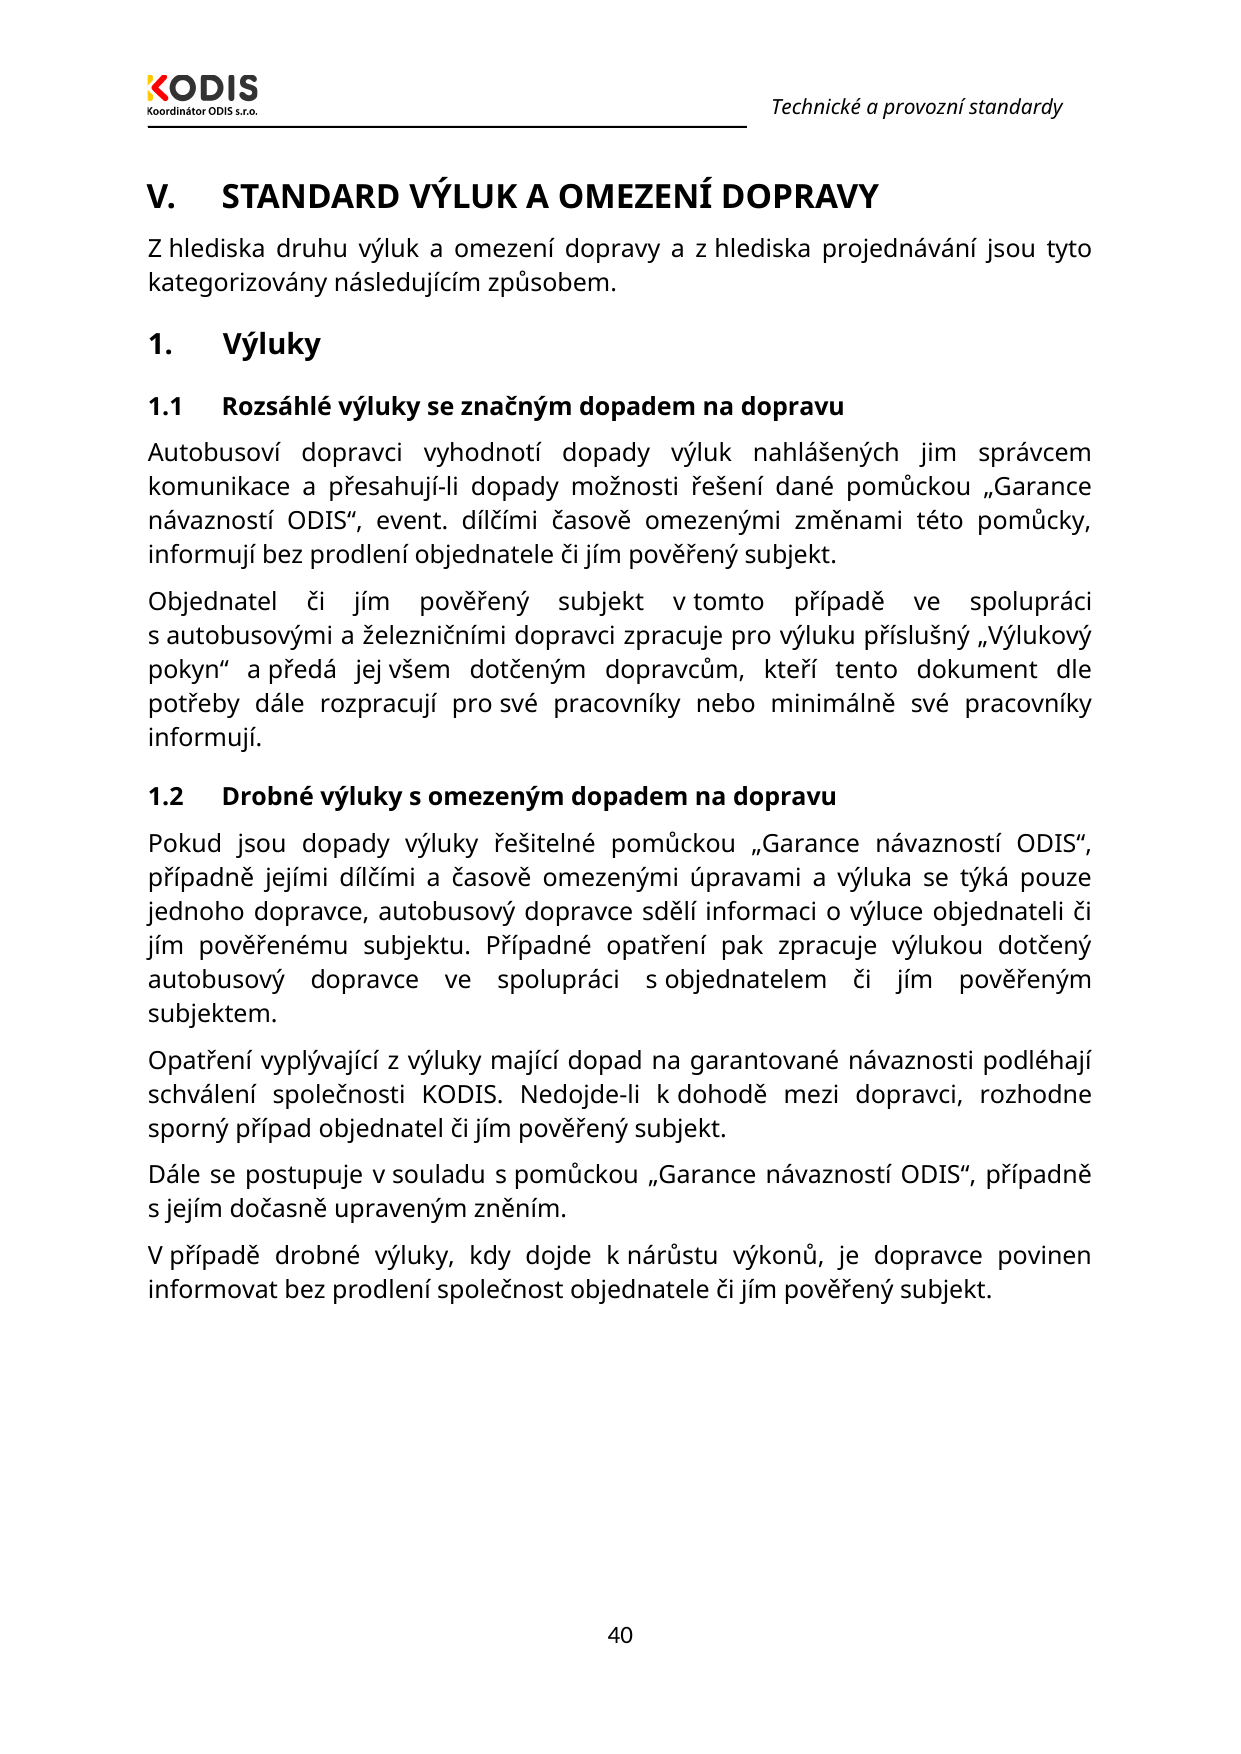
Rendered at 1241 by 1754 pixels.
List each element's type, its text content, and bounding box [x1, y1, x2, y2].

list Z hlediska druhu výluk a omezení dopravy a z hlediska projednávání jsou tyto kategorizovány následujícím způsobem. [148, 231, 1093, 299]
subtitle Výluky [148, 324, 1093, 363]
list Pokud jsou dopady výluky řešitelné pomůckou „Garance návazností ODIS“, případně jejími dílčími a časově omezenými úpravami a výluka se týká pouze jednoho dopravce, autobusový dopravce sdělí informaci o výluce objednateli či jím pověřenému subjektu. Případné opatření pak zpracuje výlukou dotčený autobusový dopravce ve spolupráci s objednatelem či jím pověřeným subjektem. [148, 826, 1093, 1030]
subtitle Rozsáhlé výluky se značným dopadem na dopravu [148, 388, 1093, 422]
list Autobusoví dopravci vyhodnotí dopady výluk nahlášených jim správcem komunikace a přesahují-li dopady možnosti řešení dané pomůckou „Garance návazností ODIS“, event. dílčími časově omezenými změnami této pomůcky, informují bez prodlení objednatele či jím pověřený subjekt. [148, 435, 1093, 571]
list V případě drobné výluky, kdy dojde k nárůstu výkonů, je dopravce povinen informovat bez prodlení společnost objednatele či jím pověřený subjekt. [148, 1238, 1093, 1306]
list Opatření vyplývající z výluky mající dopad na garantované návaznosti podléhají schválení společnosti KODIS. Nedojde-li k dohodě mezi dopravci, rozhodne sporný případ objednatel či jím pověřený subjekt. [148, 1042, 1093, 1144]
picture [147, 75, 258, 115]
list Objednatel či jím pověřený subjekt v tomto případě ve spolupráci s autobusovými a železničními dopravci zpracuje pro výluku příslušný „Výlukový pokyn“ a předá jej všem dotčeným dopravcům, kteří tento dokument dle potřeby dále rozpracují pro své pracovníky nebo minimálně své pracovníky informují. [148, 584, 1093, 754]
list Dále se postupuje v souladu s pomůckou „Garance návazností ODIS“, případně s jejím dočasně upraveným zněním. [148, 1157, 1093, 1225]
subtitle STANDARD VÝLUK A OMEZENÍ DOPRAVY [146, 173, 1093, 218]
subtitle Drobné výluky s omezeným dopadem na dopravu [148, 779, 1093, 813]
